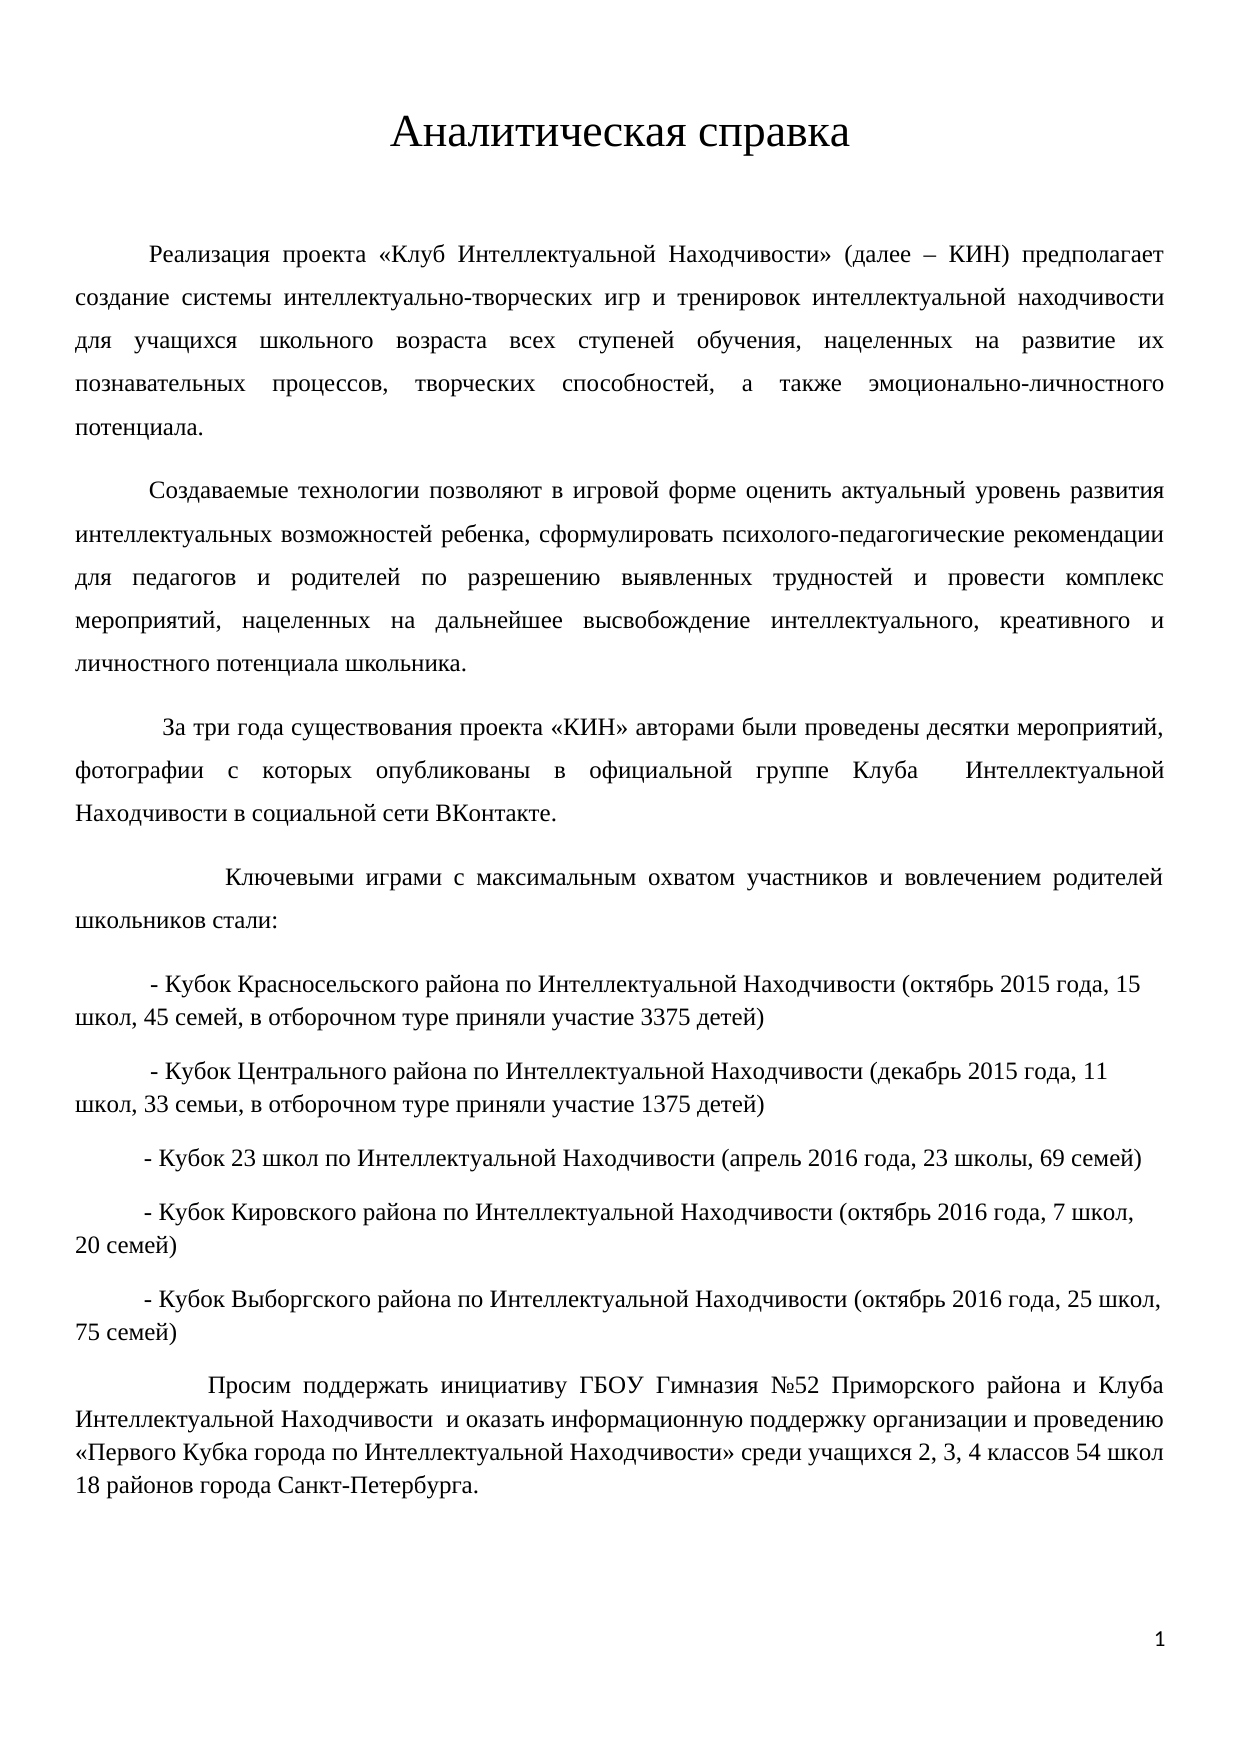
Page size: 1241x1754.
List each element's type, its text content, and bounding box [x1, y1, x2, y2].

text Ключевыми играми с максимальным охватом участников и вовлечением родителей школьников стали: [75, 862, 1165, 934]
text За три года существования проекта «КИН» авторами были проведены десятки мероприятий, фотографии с которых опубликованы в официальной группе Клуба Интеллектуальной Находчивости в социальной сети ВКонтакте. [75, 712, 1165, 827]
text - Кубок Центрального района по Интеллектуальной Находчивости (декабрь 2015 года, 11 школ, 33 семьи, в отборочном туре приняли участие 1375 детей) [75, 1056, 1165, 1118]
text Реализация проекта «Клуб Интеллектуальной Находчивости» (далее – КИН) предполагает создание системы интеллектуально-творческих игр и тренировок интеллектуальной находчивости для учащихся школьного возраста всех ступеней обучения, нацеленных на развитие их познавательных процессов, творческих способностей, а также эмоционально-личностного потенциала. [75, 239, 1165, 440]
text - Кубок Кировского района по Интеллектуальной Находчивости (октябрь 2016 года, 7 школ, 20 семей) [75, 1197, 1165, 1259]
text - Кубок 23 школ по Интеллектуальной Находчивости (апрель 2016 года, 23 школы, 69 семей) [75, 1143, 1165, 1172]
text Аналитическая справка [75, 104, 1165, 157]
text - Кубок Выборгского района по Интеллектуальной Находчивости (октябрь 2016 года, 25 школ, 75 семей) [75, 1284, 1165, 1346]
text - Кубок Красносельского района по Интеллектуальной Находчивости (октябрь 2015 года, 15 школ, 45 семей, в отборочном туре приняли участие 3375 детей) [75, 969, 1165, 1031]
text Просим поддержать инициативу ГБОУ Гимназия №52 Приморского района и Клуба Интеллектуальной Находчивости и оказать информационную поддержку организации и проведению «Первого Кубка города по Интеллектуальной Находчивости» среди учащихся 2, 3, 4 классов 54 школ 18 районов города Санкт-Петербурга. [75, 1371, 1165, 1498]
text Создаваемые технологии позволяют в игровой форме оценить актуальный уровень развития интеллектуальных возможностей ребенка, сформулировать психолого-педагогические рекомендации для педагогов и родителей по разрешению выявленных трудностей и провести комплекс мероприятий, нацеленных на дальнейшее высвобождение интеллектуального, креативного и личностного потенциала школьника. [75, 476, 1165, 677]
